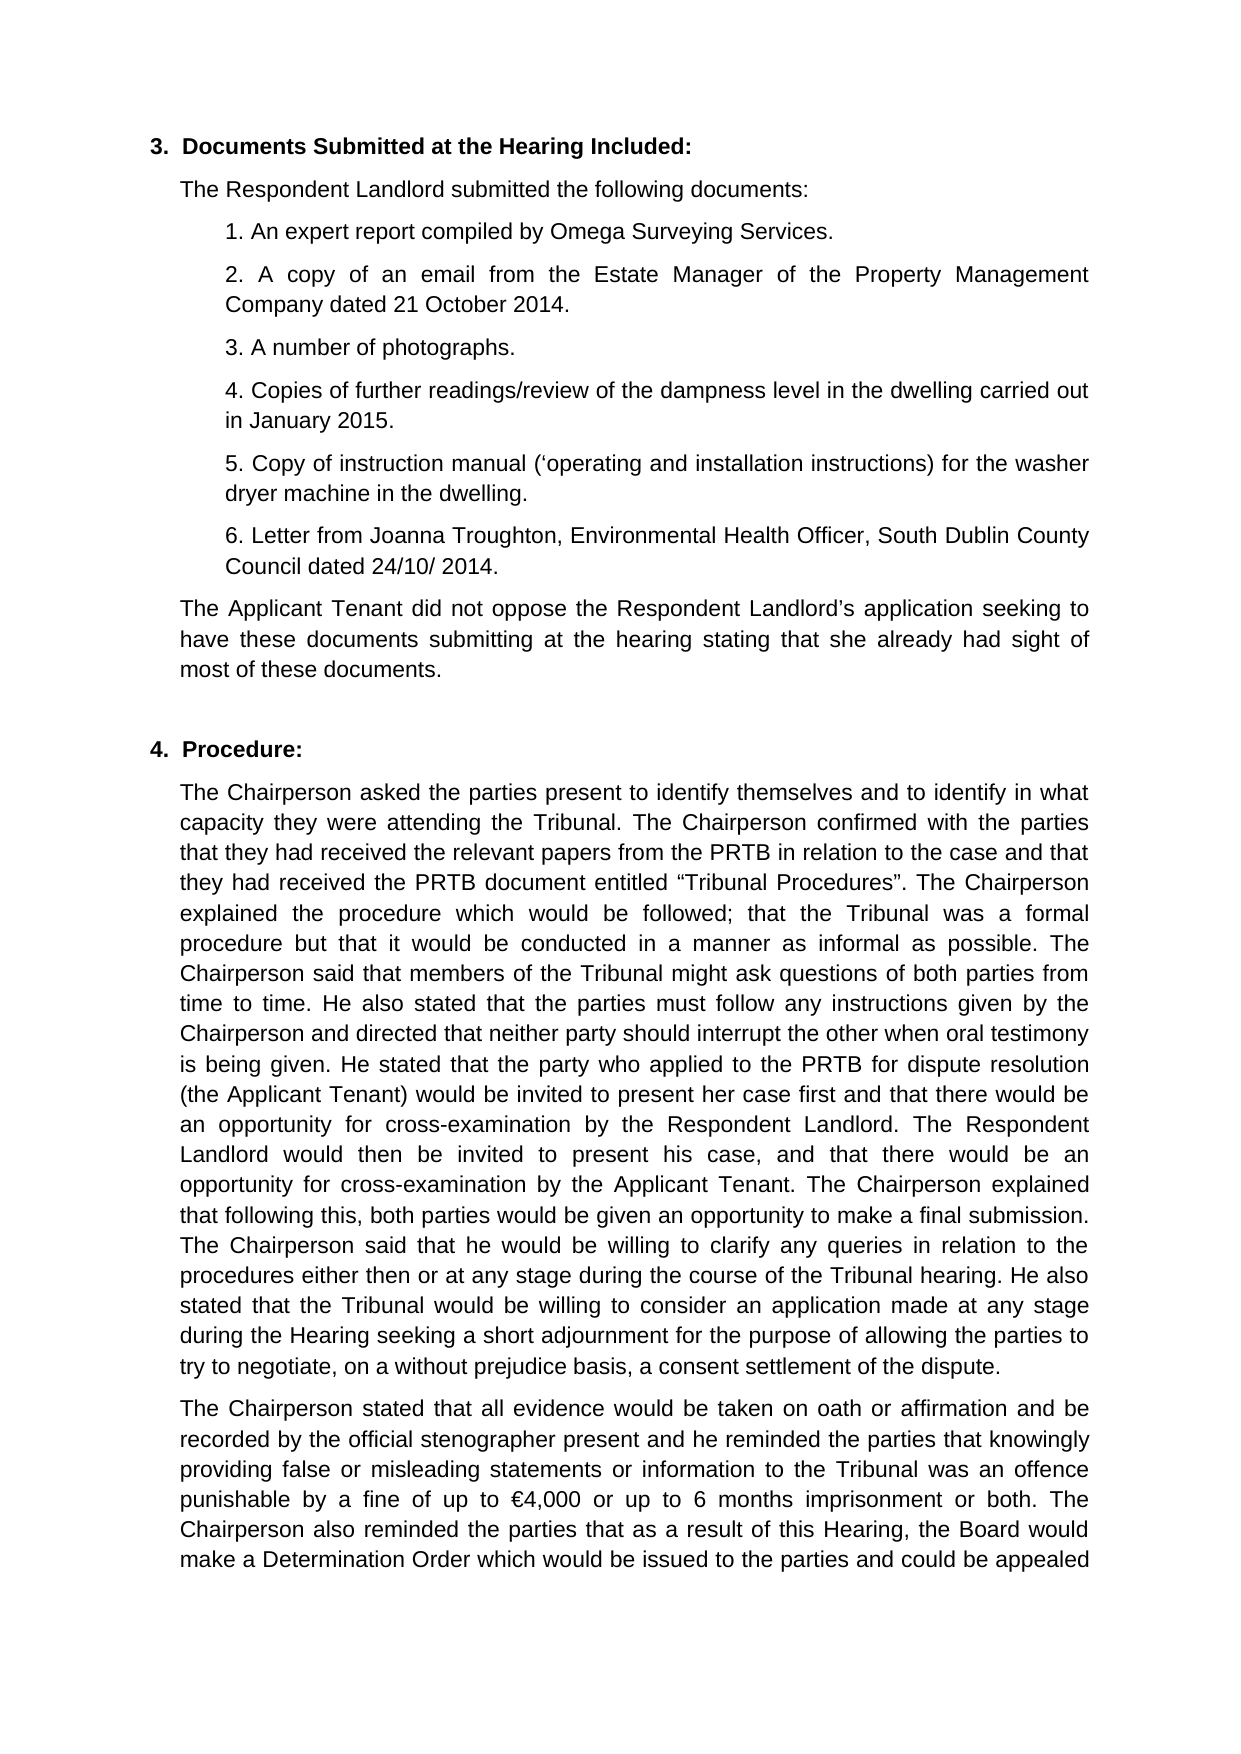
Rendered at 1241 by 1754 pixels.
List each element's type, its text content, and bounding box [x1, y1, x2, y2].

text The Applicant Tenant did not oppose the Respondent Landlord’s application seeking to have these documents submitting at the hearing stating that she already had sight of most of these documents. [179, 595, 1090, 682]
text 4. Copies of further readings/review of the dampness level in the dwelling carried out in January 2015. [225, 377, 1090, 433]
text 3. Documents Submitted at the Hearing Included: [150, 133, 1090, 159]
text 3. A number of photographs. [179, 334, 1090, 360]
text 2. A copy of an email from the Estate Manager of the Property Management Company dated 21 October 2014. [225, 261, 1090, 318]
text 6. Letter from Joanna Troughton, Environmental Health Officer, South Dublin County Council dated 24/10/ 2014. [225, 522, 1090, 579]
text The Respondent Landlord submitted the following documents: [179, 176, 1090, 202]
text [179, 1395, 1090, 1573]
text 4. Procedure: [150, 736, 1090, 762]
text 1. An expert report compiled by Omega Surveying Services. [179, 218, 1090, 245]
text 5. Copy of instruction manual (‘operating and installation instructions) for the washer dryer machine in the dwelling. [225, 449, 1090, 506]
text The Chairperson asked the parties present to identify themselves and to identify in what capacity they were attending the Tribunal. The Chairperson confirmed with the parties that they had received the relevant papers from the PRTB in relation to the case and that they had received the PRTB document entitled “Tribunal Procedures”. The Chairperson explained the procedure which would be followed; that the Tribunal was a formal procedure but that it would be conducted in a manner as informal as possible. The Chairperson said that members of the Tribunal might ask questions of both parties from time to time. He also stated that the parties must follow any instructions given by the Chairperson and directed that neither party should interrupt the other when oral testimony is being given. He stated that the party who applied to the PRTB for dispute resolution (the Applicant Tenant) would be invited to present her case first and that there would be an opportunity for cross-examination by the Respondent Landlord. The Respondent Landlord would then be invited to present his case, and that there would be an opportunity for cross-examination by the Applicant Tenant. The Chairperson explained that following this, both parties would be given an opportunity to make a final submission. The Chairperson said that he would be willing to clarify any queries in relation to the procedures either then or at any stage during the course of the Tribunal hearing. He also stated that the Tribunal would be willing to consider an application made at any stage during the Hearing seeking a short adjournment for the purpose of allowing the parties to try to negotiate, on a without prejudice basis, a consent settlement of the dispute. [179, 779, 1090, 1379]
